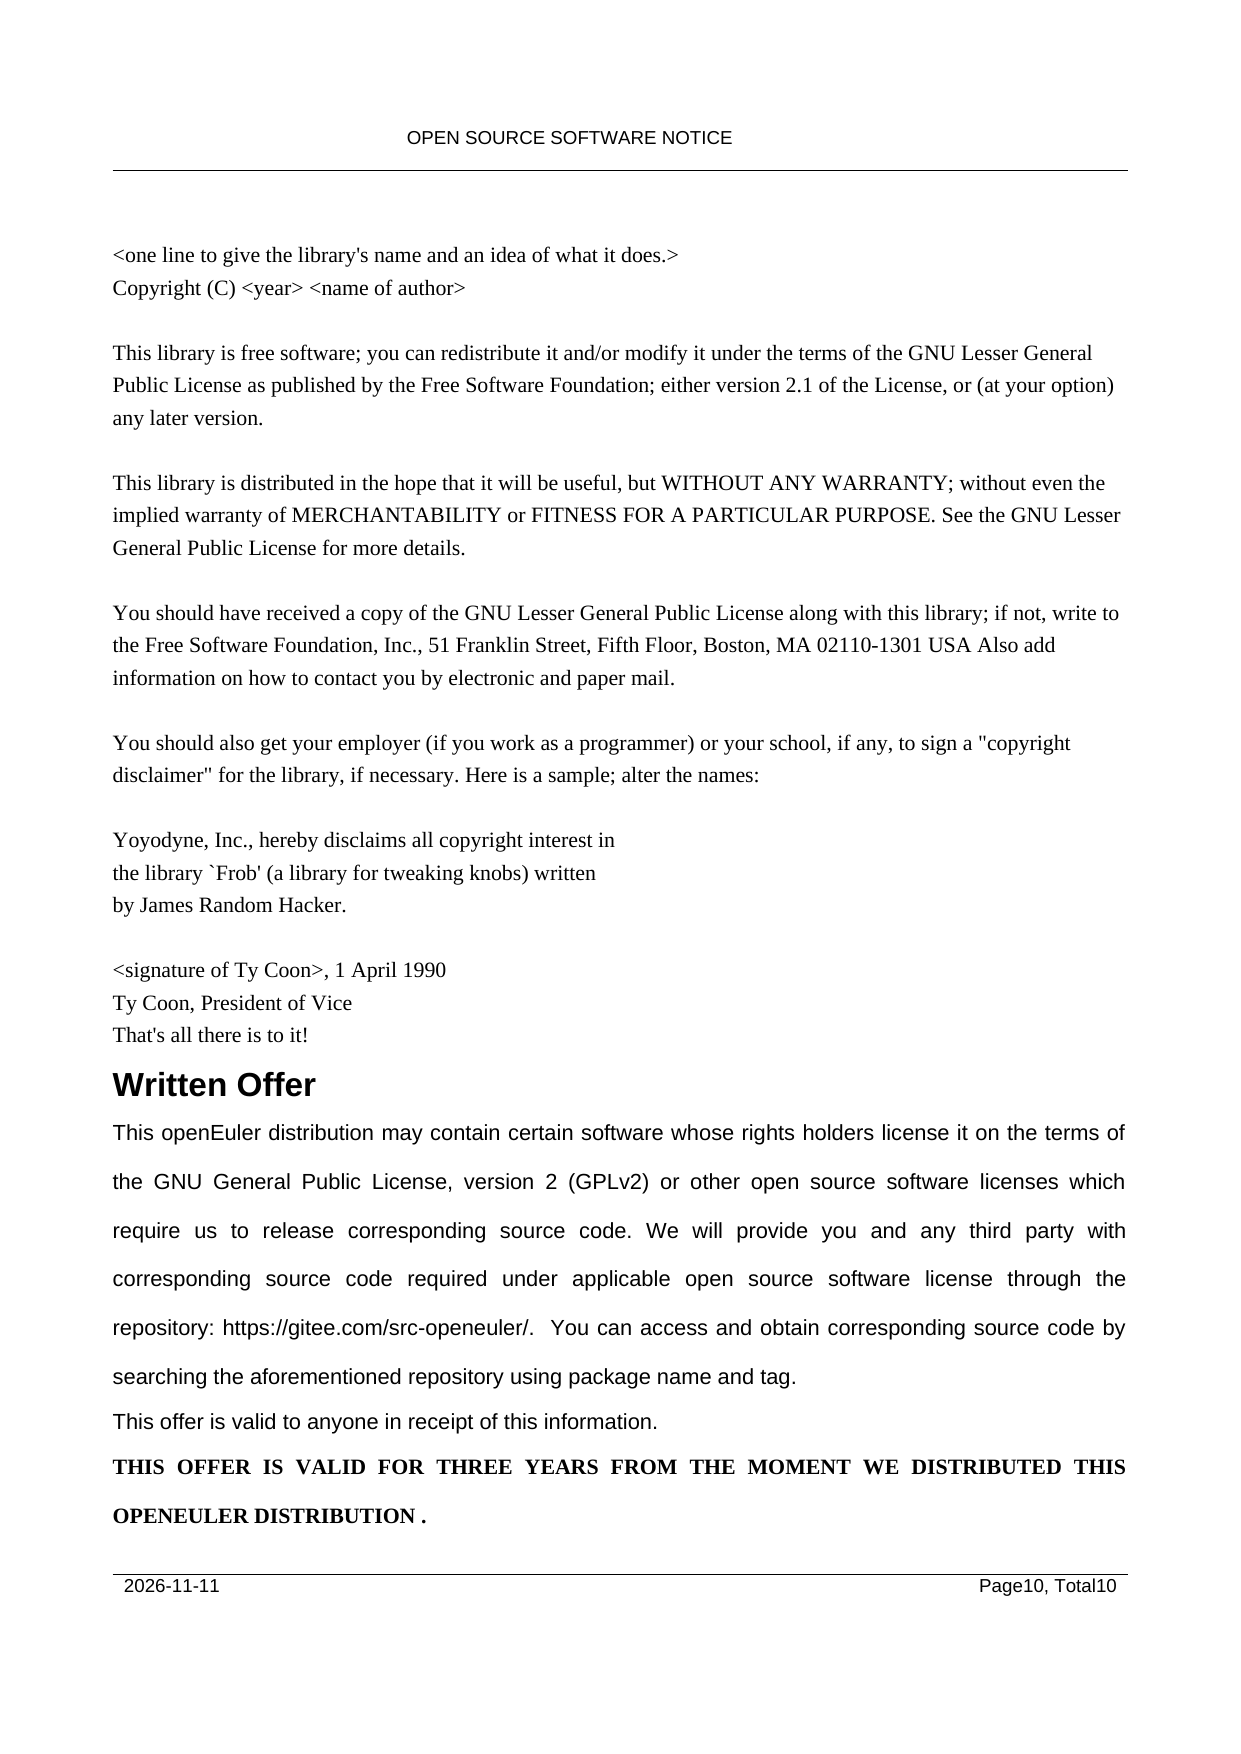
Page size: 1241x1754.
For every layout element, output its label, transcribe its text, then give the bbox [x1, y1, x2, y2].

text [112, 206, 1128, 1051]
text THIS OFFER IS VALID FOR THREE YEARS FROM THE MOMENT WE DISTRIBUTED THIS OPENEULER DISTRIBUTION . [112, 1450, 1128, 1532]
text Written Offer [112, 1051, 1128, 1116]
text This openEuler distribution may contain certain software whose rights holders license it on the terms of the GNU General Public License, version 2 (GPLv2) or other open source software licenses which require us to release corresponding source code. We will provide you and any third party with corresponding source code required under applicable open source software license through the repository: https://gitee.com/src-openeuler/. You can access and obtain corresponding source code by searching the aforementioned repository using package name and tag. [112, 1116, 1128, 1393]
text This offer is valid to anyone in receipt of this information. [112, 1405, 1128, 1438]
